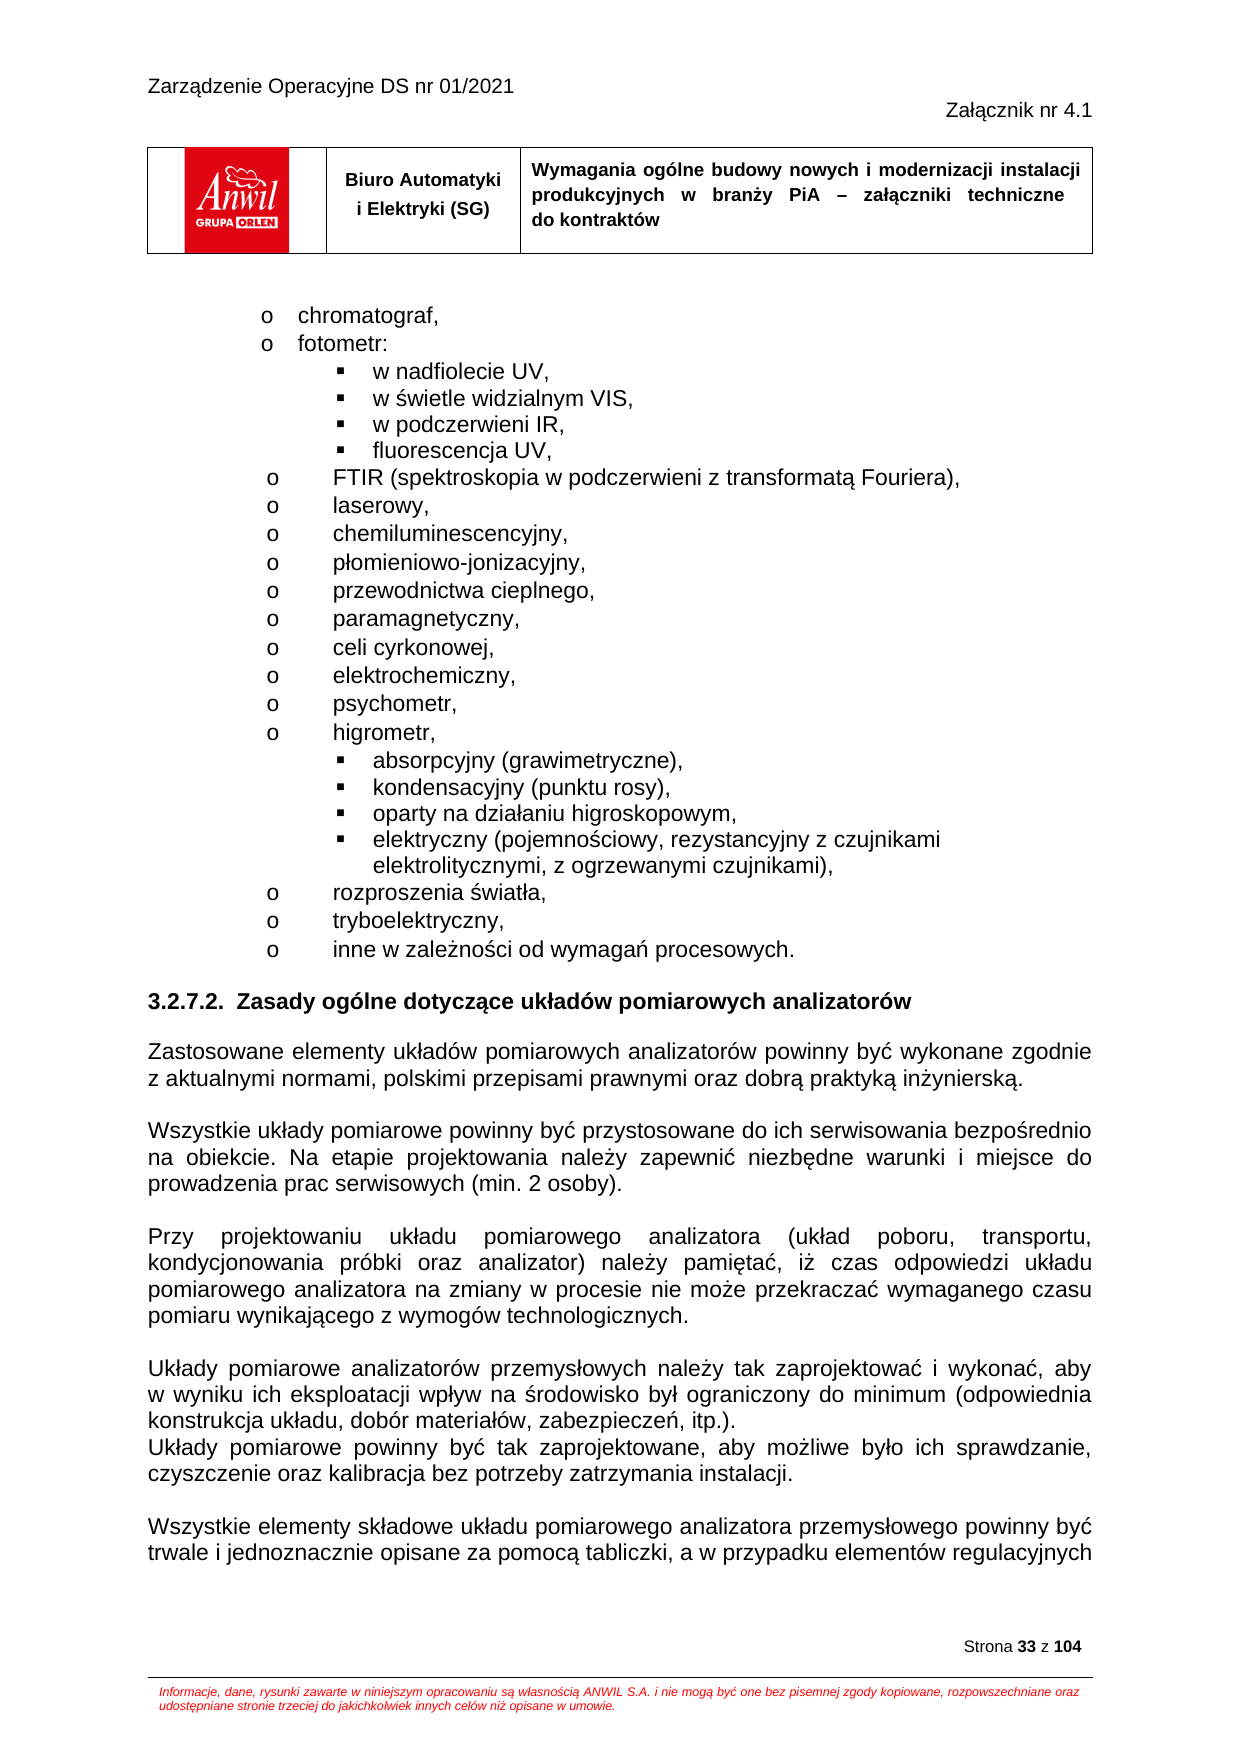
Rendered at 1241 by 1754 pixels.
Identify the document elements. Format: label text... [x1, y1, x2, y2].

text Układy pomiarowe analizatorów przemysłowych należy tak zaprojektować i wykonać, aby w wyniku ich eksploatacji wpływ na środowisko był ograniczony do minimum (odpowiednia konstrukcja układu, dobór materiałów, zabezpieczeń, itp.). [148, 1354, 1092, 1434]
list inne w zależności od wymagań procesowych. [266, 936, 1092, 964]
picture [184, 147, 290, 253]
list absorpcyjny (grawimetryczne), [335, 747, 1092, 773]
list w nadfiolecie UV, [335, 358, 1092, 385]
list elektryczny (pojemnościowy, rezystancyjny z czujnikami elektrolitycznymi, z ogrzewanymi czujnikami), [335, 826, 1092, 879]
list FTIR (spektroskopia w podczerwieni z transformatą Fouriera), [266, 464, 1092, 492]
list elektrochemiczny, [266, 662, 1092, 690]
list psychometr, [266, 690, 1092, 719]
list w podczerwieni IR, [335, 411, 1092, 437]
list celi cyrkonowej, [266, 634, 1092, 662]
list oparty na działaniu higroskopowym, [335, 800, 1092, 826]
subtitle Zasady ogólne dotyczące układów pomiarowych analizatorów [148, 988, 1092, 1014]
text Zastosowane elementy układów pomiarowych analizatorów powinny być wykonane zgodnie z aktualnymi normami, polskimi przepisami prawnymi oraz dobrą praktyką inżynierską. [148, 1038, 1092, 1091]
list chromatograf, [260, 302, 1092, 330]
list płomieniowo-jonizacyjny, [266, 549, 1092, 577]
list kondensacyjny (punktu rosy), [335, 773, 1092, 800]
list laserowy, [266, 492, 1092, 520]
list fotometr: [260, 330, 1092, 358]
text Układy pomiarowe powinny być tak zaprojektowane, aby możliwe było ich sprawdzanie, czyszczenie oraz kalibracja bez potrzeby zatrzymania instalacji. [148, 1434, 1092, 1486]
list tryboelektryczny, [266, 907, 1092, 936]
text Przy projektowaniu układu pomiarowego analizatora (układ poboru, transportu, kondycjonowania próbki oraz analizator) należy pamiętać, iż czas odpowiedzi układu pomiarowego analizatora na zmiany w procesie nie może przekraczać wymaganego czasu pomiaru wynikającego z wymogów technologicznych. [148, 1223, 1092, 1328]
list rozproszenia światła, [266, 879, 1092, 907]
text Wszystkie układy pomiarowe powinny być przystosowane do ich serwisowania bezpośrednio na obiekcie. Na etapie projektowania należy zapewnić niezbędne warunki i miejsce do prowadzenia prac serwisowych (min. 2 osoby). [148, 1117, 1092, 1196]
list chemiluminescencyjny, [266, 520, 1092, 549]
list higrometr, [266, 719, 1092, 747]
list paramagnetyczny, [266, 605, 1092, 634]
list w świetle widzialnym VIS, [335, 385, 1092, 411]
list fluorescencja UV, [335, 437, 1092, 464]
list przewodnictwa cieplnego, [266, 577, 1092, 605]
